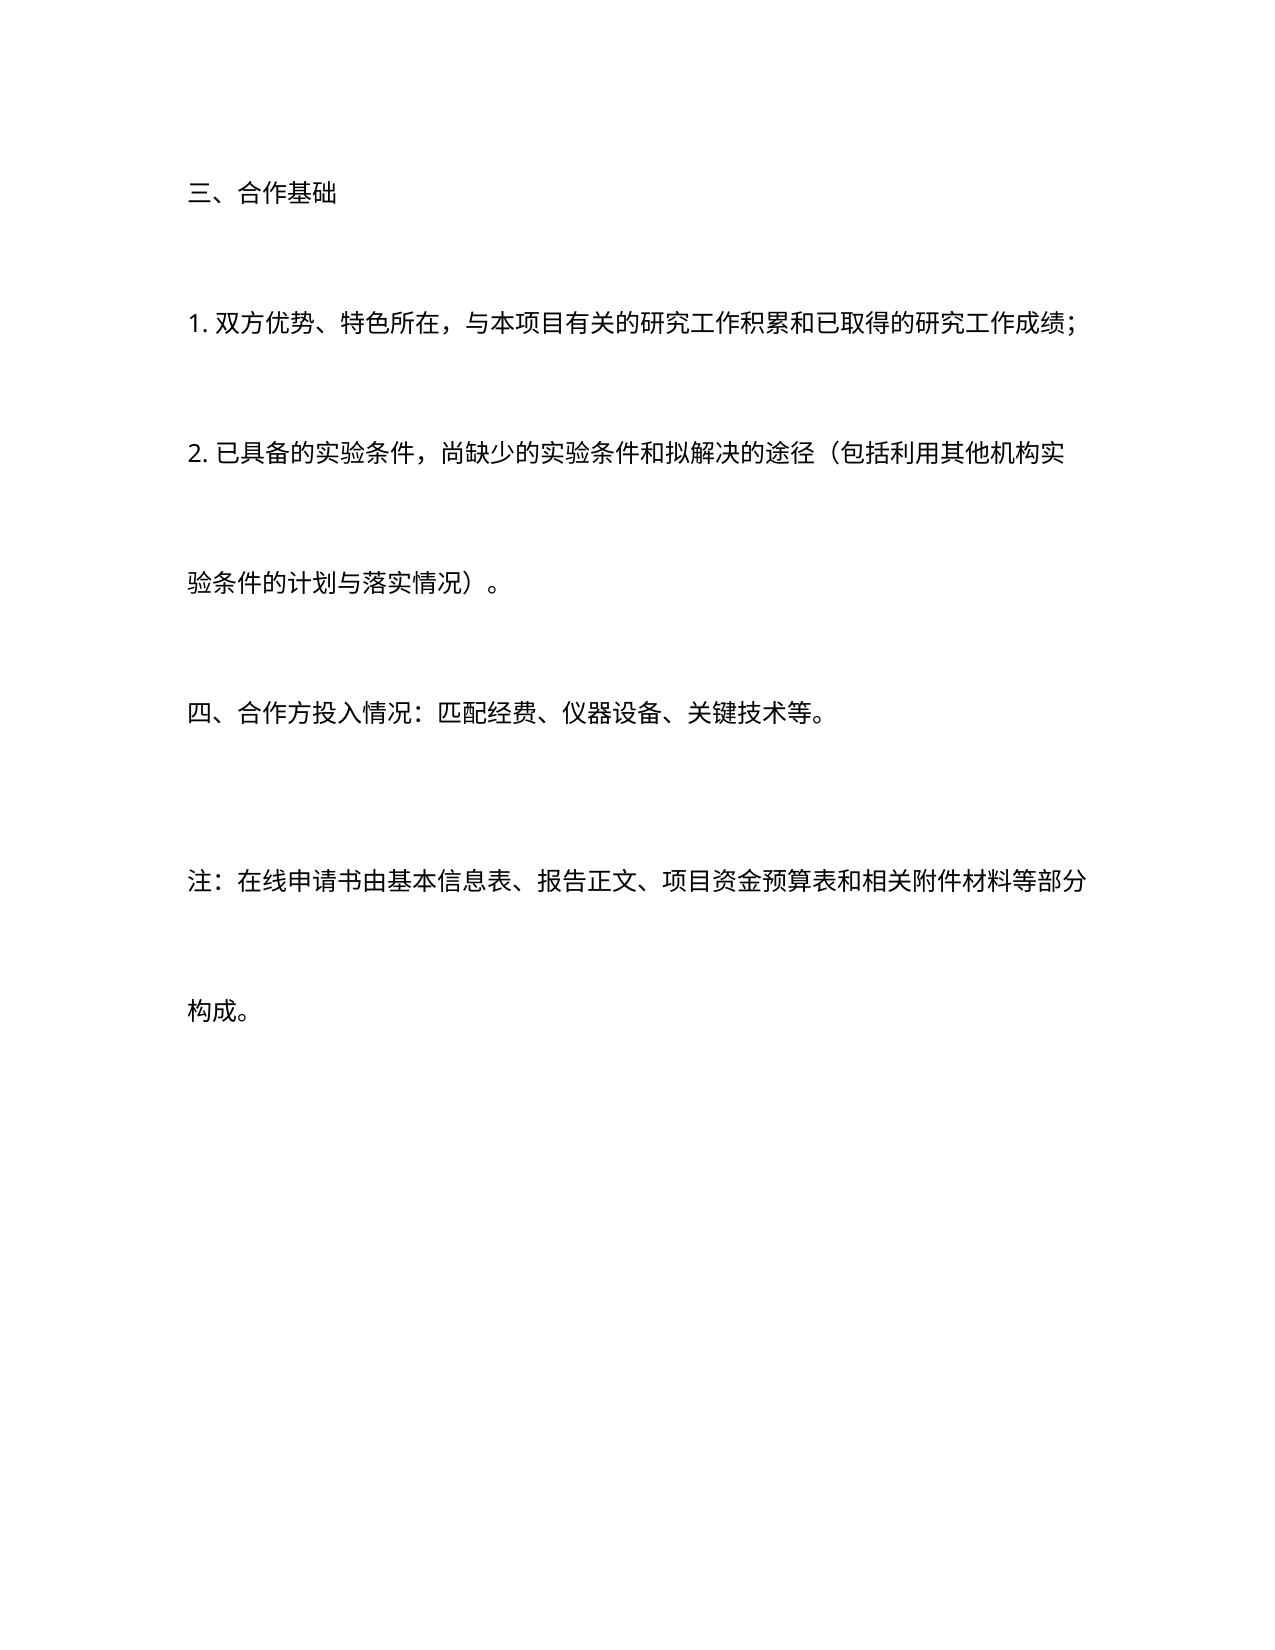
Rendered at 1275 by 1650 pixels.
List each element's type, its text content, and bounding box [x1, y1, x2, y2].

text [187, 159, 1087, 744]
text 注：在线申请书由基本信息表、报告正文、项目资金预算表和相关附件材料等部分构成。 [187, 847, 1087, 1042]
